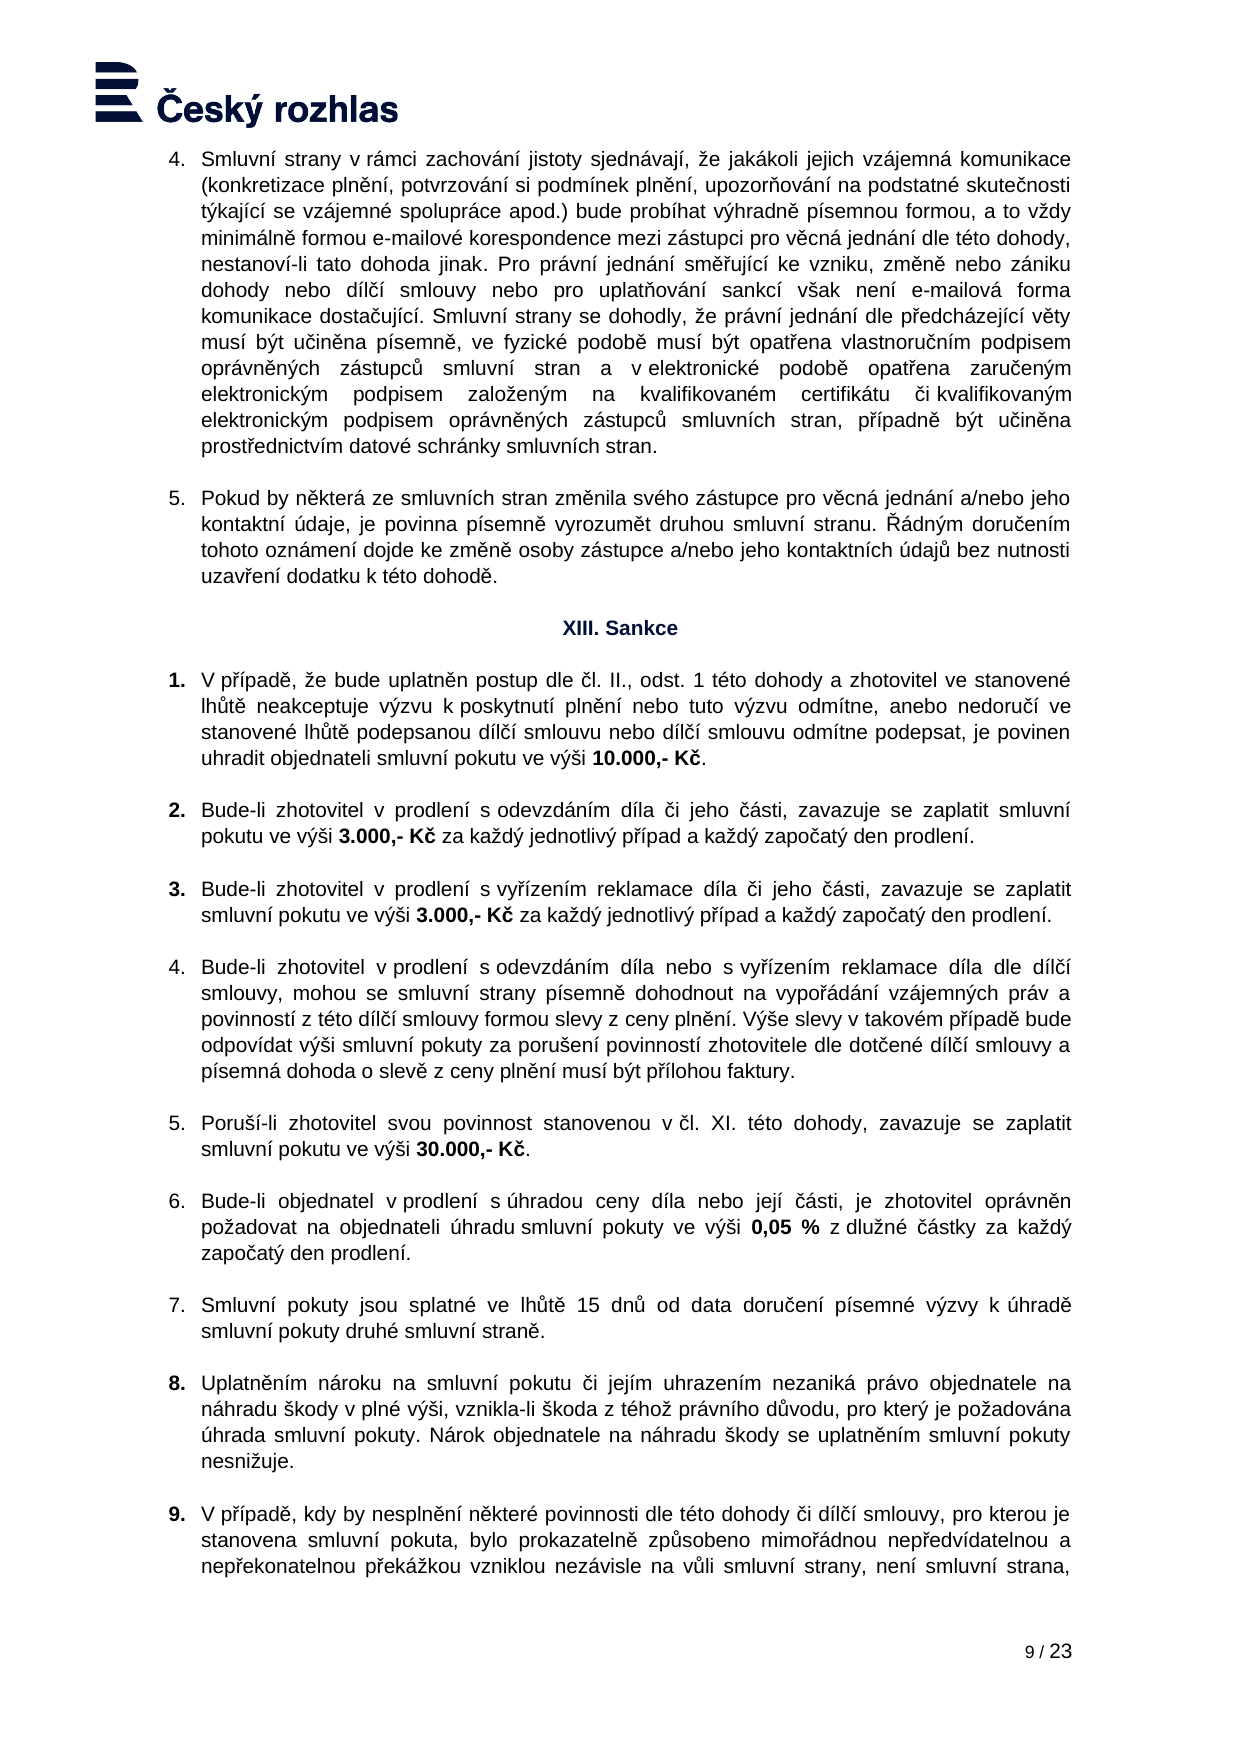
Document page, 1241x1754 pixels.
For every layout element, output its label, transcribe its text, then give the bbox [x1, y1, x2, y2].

list Bude-li zhotovitel v prodlení s vyřízením reklamace díla či jeho části, zavazuje se zaplatit smluvní pokutu ve výši 3.000,- Kč za každý jednotlivý případ a každý započatý den prodlení. [168, 875, 1072, 927]
list Bude-li zhotovitel v prodlení s odevzdáním díla či jeho části, zavazuje se zaplatit smluvní pokutu ve výši 3.000,- Kč za každý jednotlivý případ a každý započatý den prodlení. [168, 797, 1072, 849]
list Bude-li zhotovitel v prodlení s odevzdáním díla nebo s vyřízením reklamace díla dle dílčí smlouvy, mohou se smluvní strany písemně dohodnout na vypořádání vzájemných práv a povinností z této dílčí smlouvy formou slevy z ceny plnění. Výše slevy v takovém případě bude odpovídat výši smluvní pokuty za porušení povinností zhotovitele dle dotčené dílčí smlouvy a písemná dohoda o slevě z ceny plnění musí být přílohou faktury. [168, 953, 1072, 1083]
list Bude-li objednatel v prodlení s úhradou ceny díla nebo její části, je zhotovitel oprávněn požadovat na objednateli úhradu smluvní pokuty ve výši 0,05 % z dlužné částky za každý započatý den prodlení. [168, 1188, 1072, 1266]
list Uplatněním nároku na smluvní pokutu či jejím uhrazením nezaniká právo objednatele na náhradu škody v plné výši, vznikla-li škoda z téhož právního důvodu, pro který je požadována úhrada smluvní pokuty. Nárok objednatele na náhradu škody se uplatněním smluvní pokuty nesnižuje. [168, 1370, 1072, 1474]
subtitle Sankce [168, 615, 1072, 641]
list Smluvní pokuty jsou splatné ve lhůtě 15 dnů od data doručení písemné výzvy k úhradě smluvní pokuty druhé smluvní straně. [168, 1292, 1072, 1344]
list Smluvní strany v rámci zachování jistoty sjednávají, že jakákoli jejich vzájemná komunikace (konkretizace plnění, potvrzování si podmínek plnění, upozorňování na podstatné skutečnosti týkající se vzájemné spolupráce apod.) bude probíhat výhradně písemnou formou, a to vždy minimálně formou e-mailové korespondence mezi zástupci pro věcná jednání dle této dohody, nestanoví-li tato dohoda jinak. Pro právní jednání směřující ke vzniku, změně nebo zániku dohody nebo dílčí smlouvy nebo pro uplatňování sankcí však není e-mailová forma komunikace dostačující. Smluvní strany se dohodly, že právní jednání dle předcházející věty musí být učiněna písemně, ve fyzické podobě musí být opatřena vlastnoručním podpisem oprávněných zástupců smluvní stran a v elektronické podobě opatřena zaručeným elektronickým podpisem založeným na kvalifikovaném certifikátu či kvalifikovaným elektronickým podpisem oprávněných zástupců smluvních stran, případně být učiněna prostřednictvím datové schránky smluvních stran. [168, 146, 1072, 458]
list Pokud by některá ze smluvních stran změnila svého zástupce pro věcná jednání a/nebo jeho kontaktní údaje, je povinna písemně vyrozumět druhou smluvní stranu. Řádným doručením tohoto oznámení dojde ke změně osoby zástupce a/nebo jeho kontaktních údajů bez nutnosti uzavření dodatku k této dohodě. [168, 484, 1072, 589]
picture [95, 62, 398, 128]
list Poruší-li zhotovitel svou povinnost stanovenou v čl. XI. této dohody, zavazuje se zaplatit smluvní pokutu ve výši 30.000,- Kč. [168, 1109, 1072, 1162]
list V případě, že bude uplatněn postup dle čl. II., odst. 1 této dohody a zhotovitel ve stanovené lhůtě neakceptuje výzvu k poskytnutí plnění nebo tuto výzvu odmítne, anebo nedoručí ve stanovené lhůtě podepsanou dílčí smlouvu nebo dílčí smlouvu odmítne podepsat, je povinen uhradit objednateli smluvní pokutu ve výši 10.000,- Kč. [168, 667, 1072, 771]
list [168, 1500, 1072, 1578]
